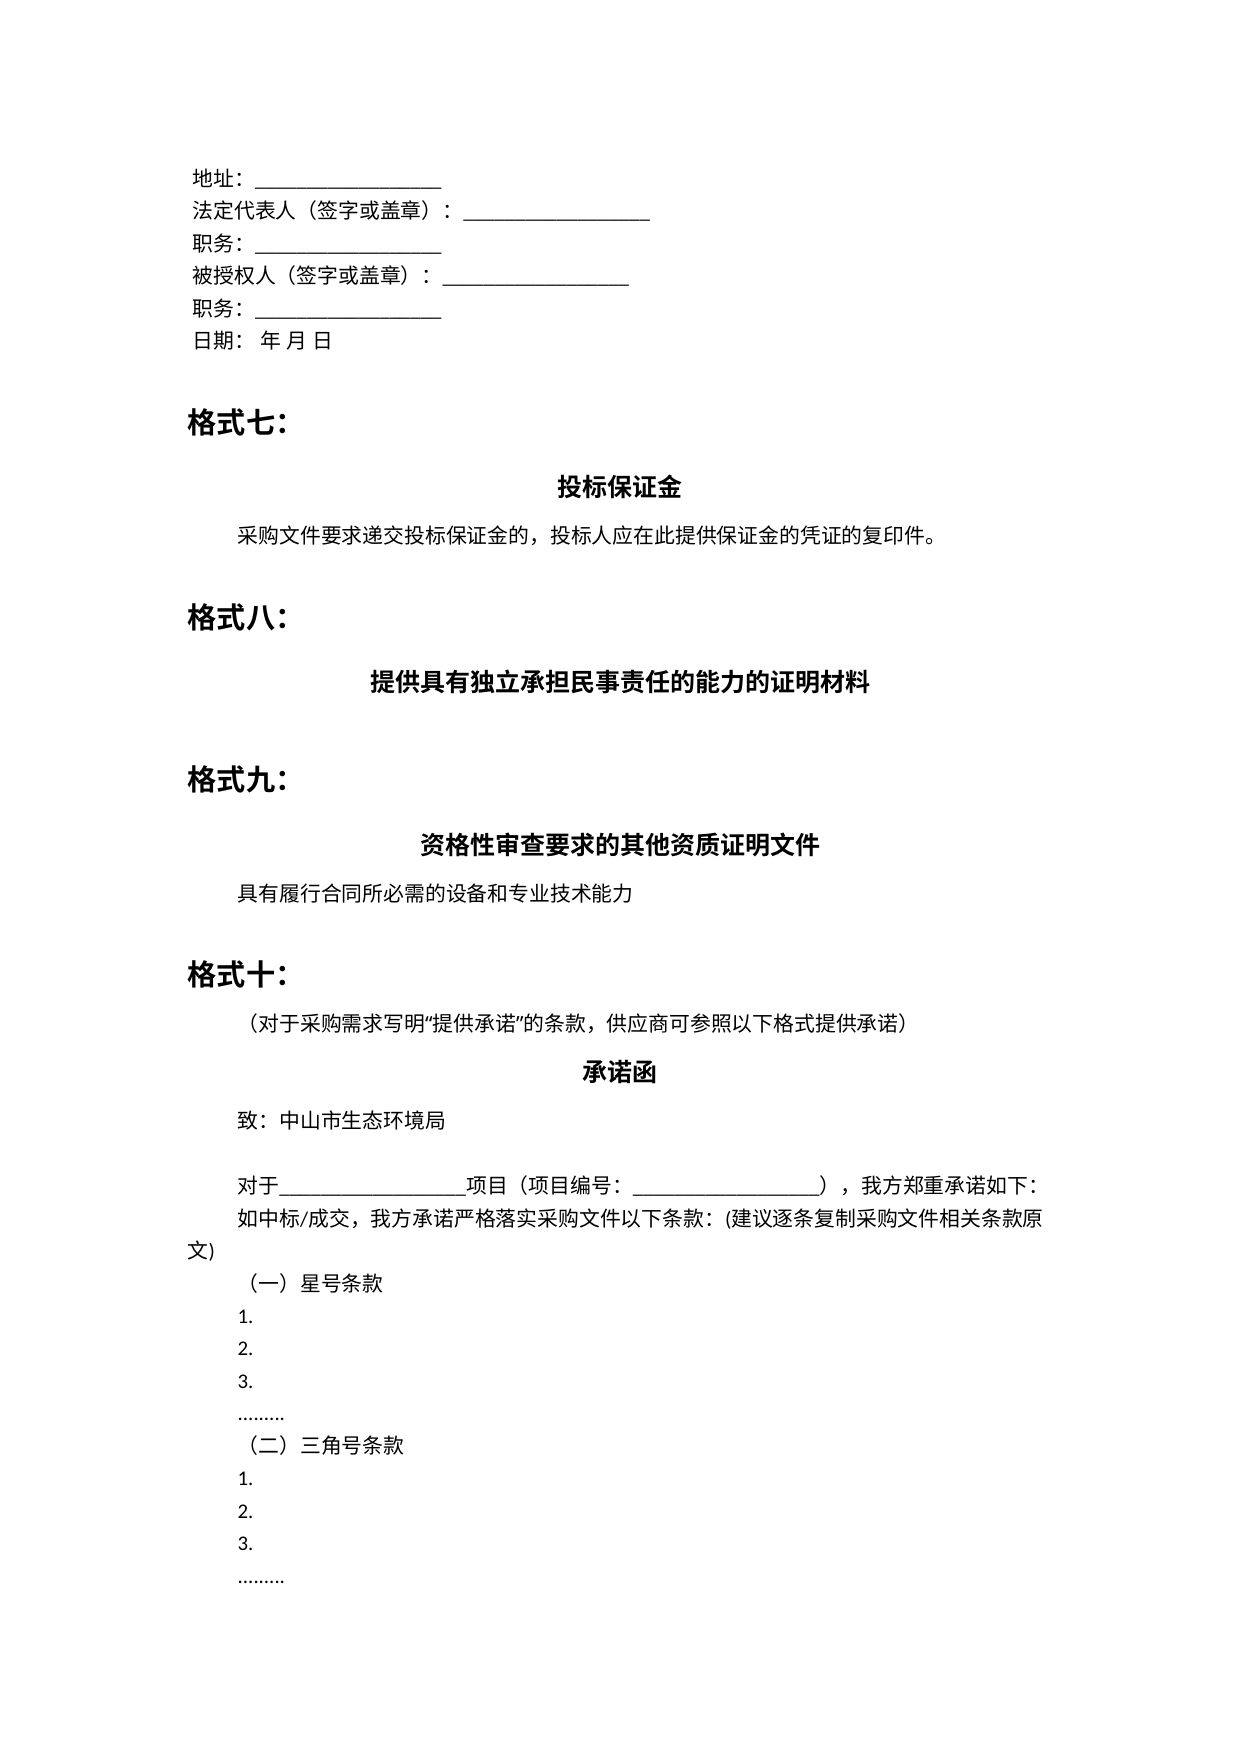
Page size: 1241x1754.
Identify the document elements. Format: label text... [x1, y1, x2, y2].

text 2. [187, 1332, 1053, 1364]
text （二）三角号条款 [187, 1429, 1053, 1462]
text 具有履行合同所必需的设备和专业技术能力 [187, 877, 1053, 909]
text 3. [187, 1364, 1053, 1397]
text 格式八： [187, 584, 1053, 649]
text ......... [187, 1559, 1053, 1592]
text 2. [187, 1494, 1053, 1527]
text 提供具有独立承担民事责任的能力的证明材料 [187, 649, 1053, 714]
text 格式七： [187, 389, 1053, 454]
text 致：中山市生态环境局 [187, 1104, 1053, 1169]
text 地址：__________________ [187, 162, 1053, 194]
text （一）星号条款 [187, 1267, 1053, 1299]
text 格式九： [187, 747, 1053, 812]
text 被授权人（签字或盖章）：__________________ [187, 259, 1053, 292]
text 职务：__________________ [187, 292, 1053, 324]
text 格式十： [187, 942, 1053, 1007]
text 如中标/成交，我方承诺严格落实采购文件以下条款：(建议逐条复制采购文件相关条款原文) [187, 1202, 1053, 1267]
text （对于采购需求写明“提供承诺”的条款，供应商可参照以下格式提供承诺） [187, 1007, 1053, 1039]
text ......... [187, 1397, 1053, 1429]
text 投标保证金 [187, 454, 1053, 519]
text 法定代表人（签字或盖章）：__________________ [187, 194, 1053, 227]
text 日期： 年 月 日 [187, 324, 1053, 357]
text 承诺函 [187, 1039, 1053, 1104]
text 1. [187, 1299, 1053, 1332]
text 职务：__________________ [187, 227, 1053, 259]
text 采购文件要求递交投标保证金的，投标人应在此提供保证金的凭证的复印件。 [187, 519, 1053, 552]
text 资格性审查要求的其他资质证明文件 [187, 812, 1053, 877]
text 对于__________________项目（项目编号：__________________），我方郑重承诺如下： [187, 1169, 1053, 1202]
text 3. [187, 1527, 1053, 1559]
text 1. [187, 1462, 1053, 1494]
